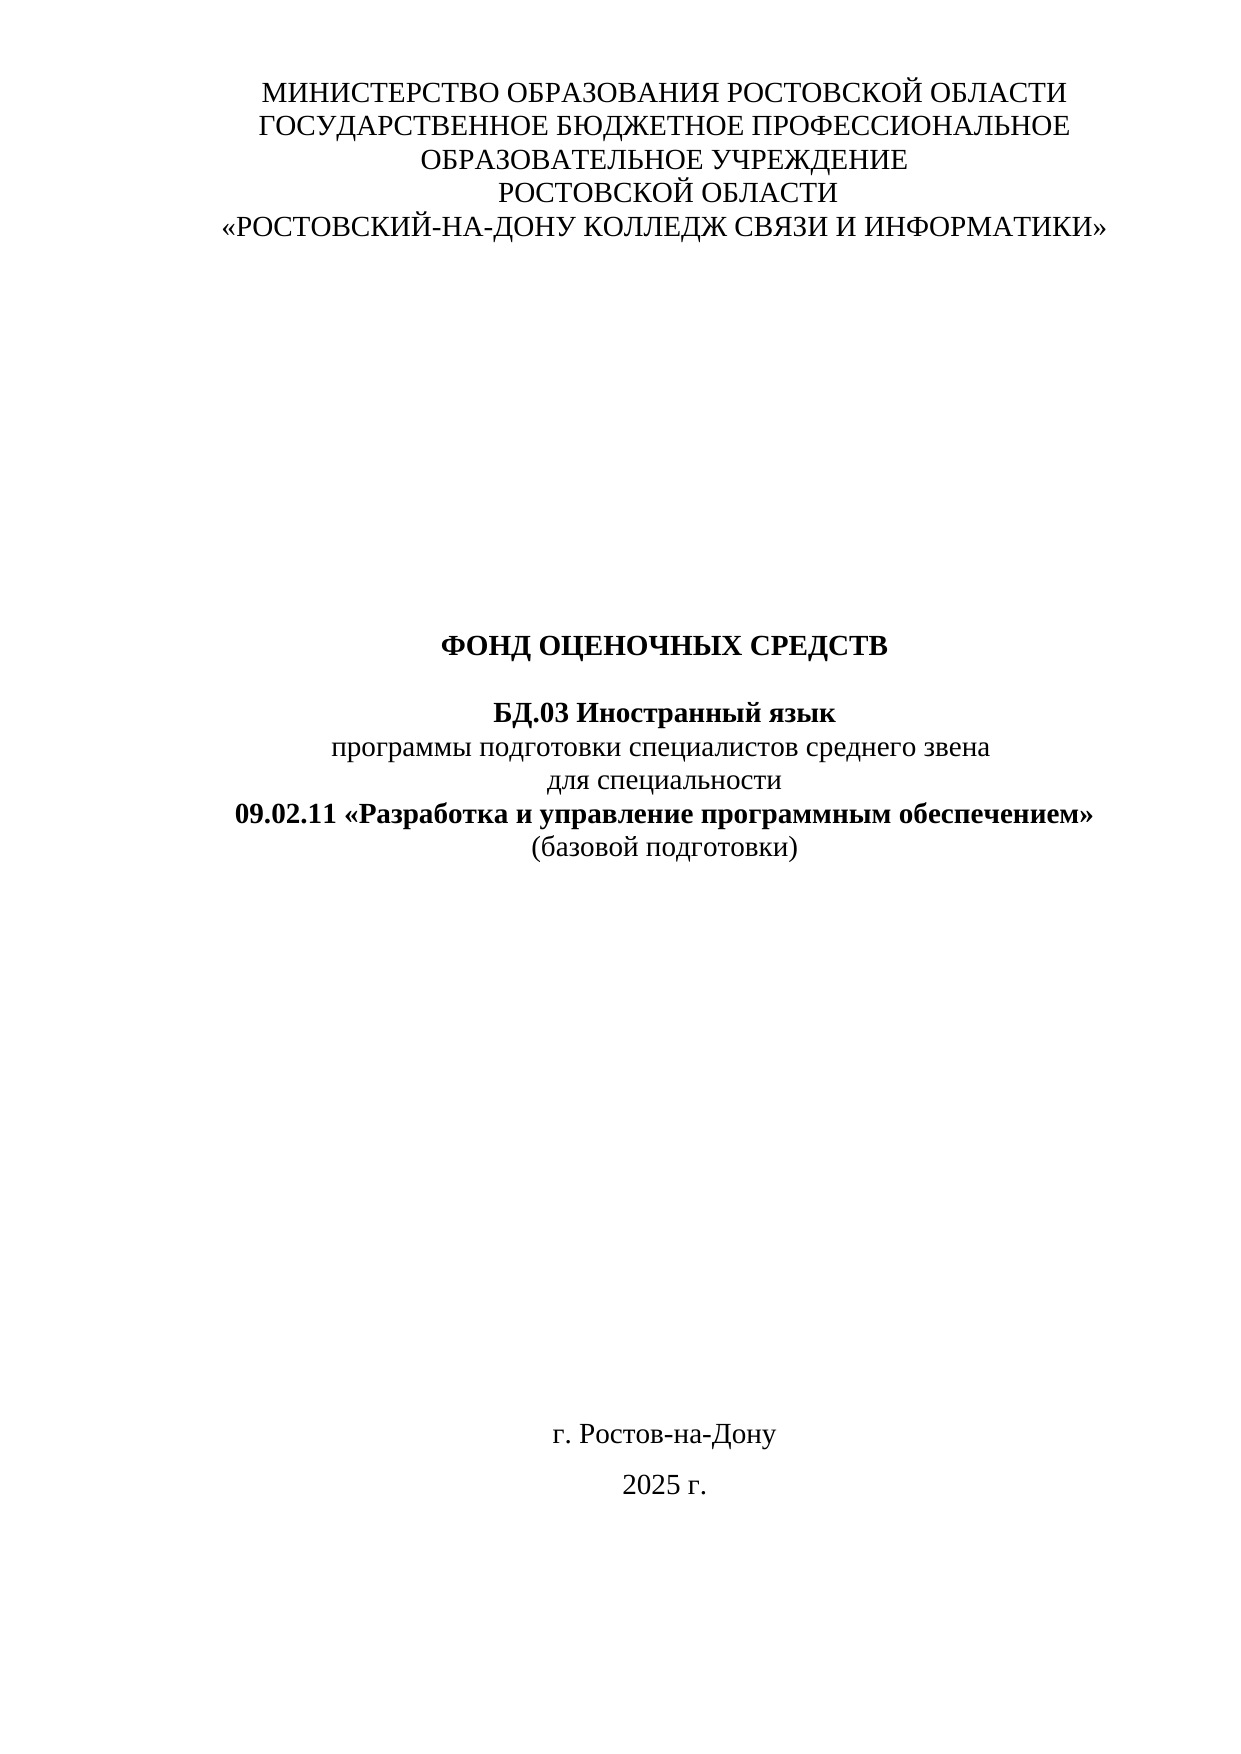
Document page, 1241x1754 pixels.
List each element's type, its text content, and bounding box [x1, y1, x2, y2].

text ГОСУДАРСТВЕННОЕ БЮДЖЕТНОЕ ПРОФЕССИОНАЛЬНОЕ ОБРАЗОВАТЕЛЬНОЕ УЧРЕЖДЕНИЕ [177, 108, 1152, 176]
text БД.03 Иностранный язык [177, 695, 1152, 729]
text ФОНД ОЦЕНОЧНЫХ СРЕДСТВ [177, 628, 1152, 662]
text для специальности [177, 762, 1152, 796]
text МИНИСТЕРСТВО ОБРАЗОВАНИЯ РОСТОВСКОЙ ОБЛАСТИ [177, 75, 1152, 108]
text 09.02.11 «Разработка и управление программным обеспечением» (базовой подготовки) [177, 796, 1152, 863]
text программы подготовки специалистов среднего звена [177, 729, 1152, 762]
text РОСТОВСКОЙ ОБЛАСТИ [177, 176, 1152, 209]
text «РОСТОВСКИЙ-НА-ДОНУ КОЛЛЕДЖ СВЯЗИ И ИНФОРМАТИКИ» [177, 209, 1152, 243]
text 2025 г. [177, 1467, 1152, 1500]
text г. Ростов-на-Дону [177, 1417, 1152, 1450]
